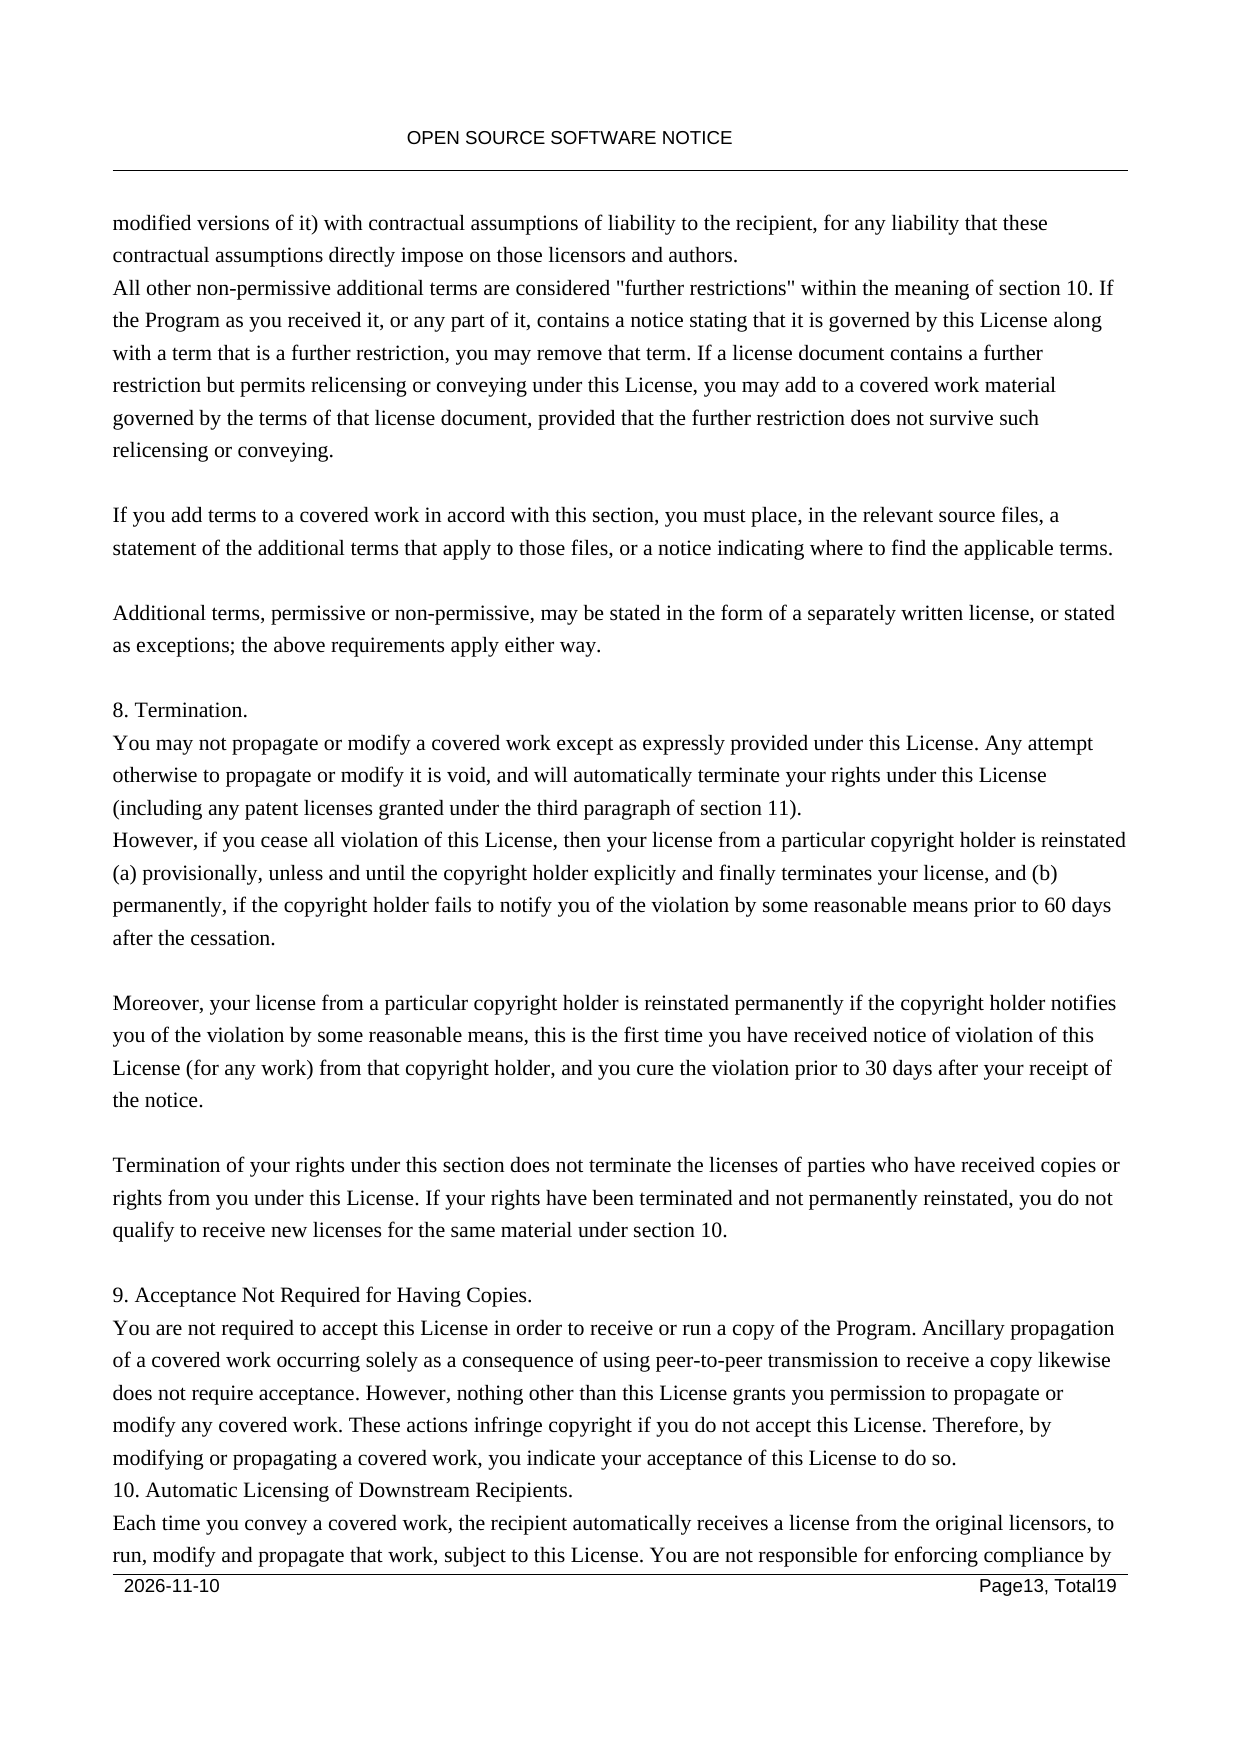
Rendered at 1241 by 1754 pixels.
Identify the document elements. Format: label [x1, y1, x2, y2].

text [112, 206, 1128, 1571]
